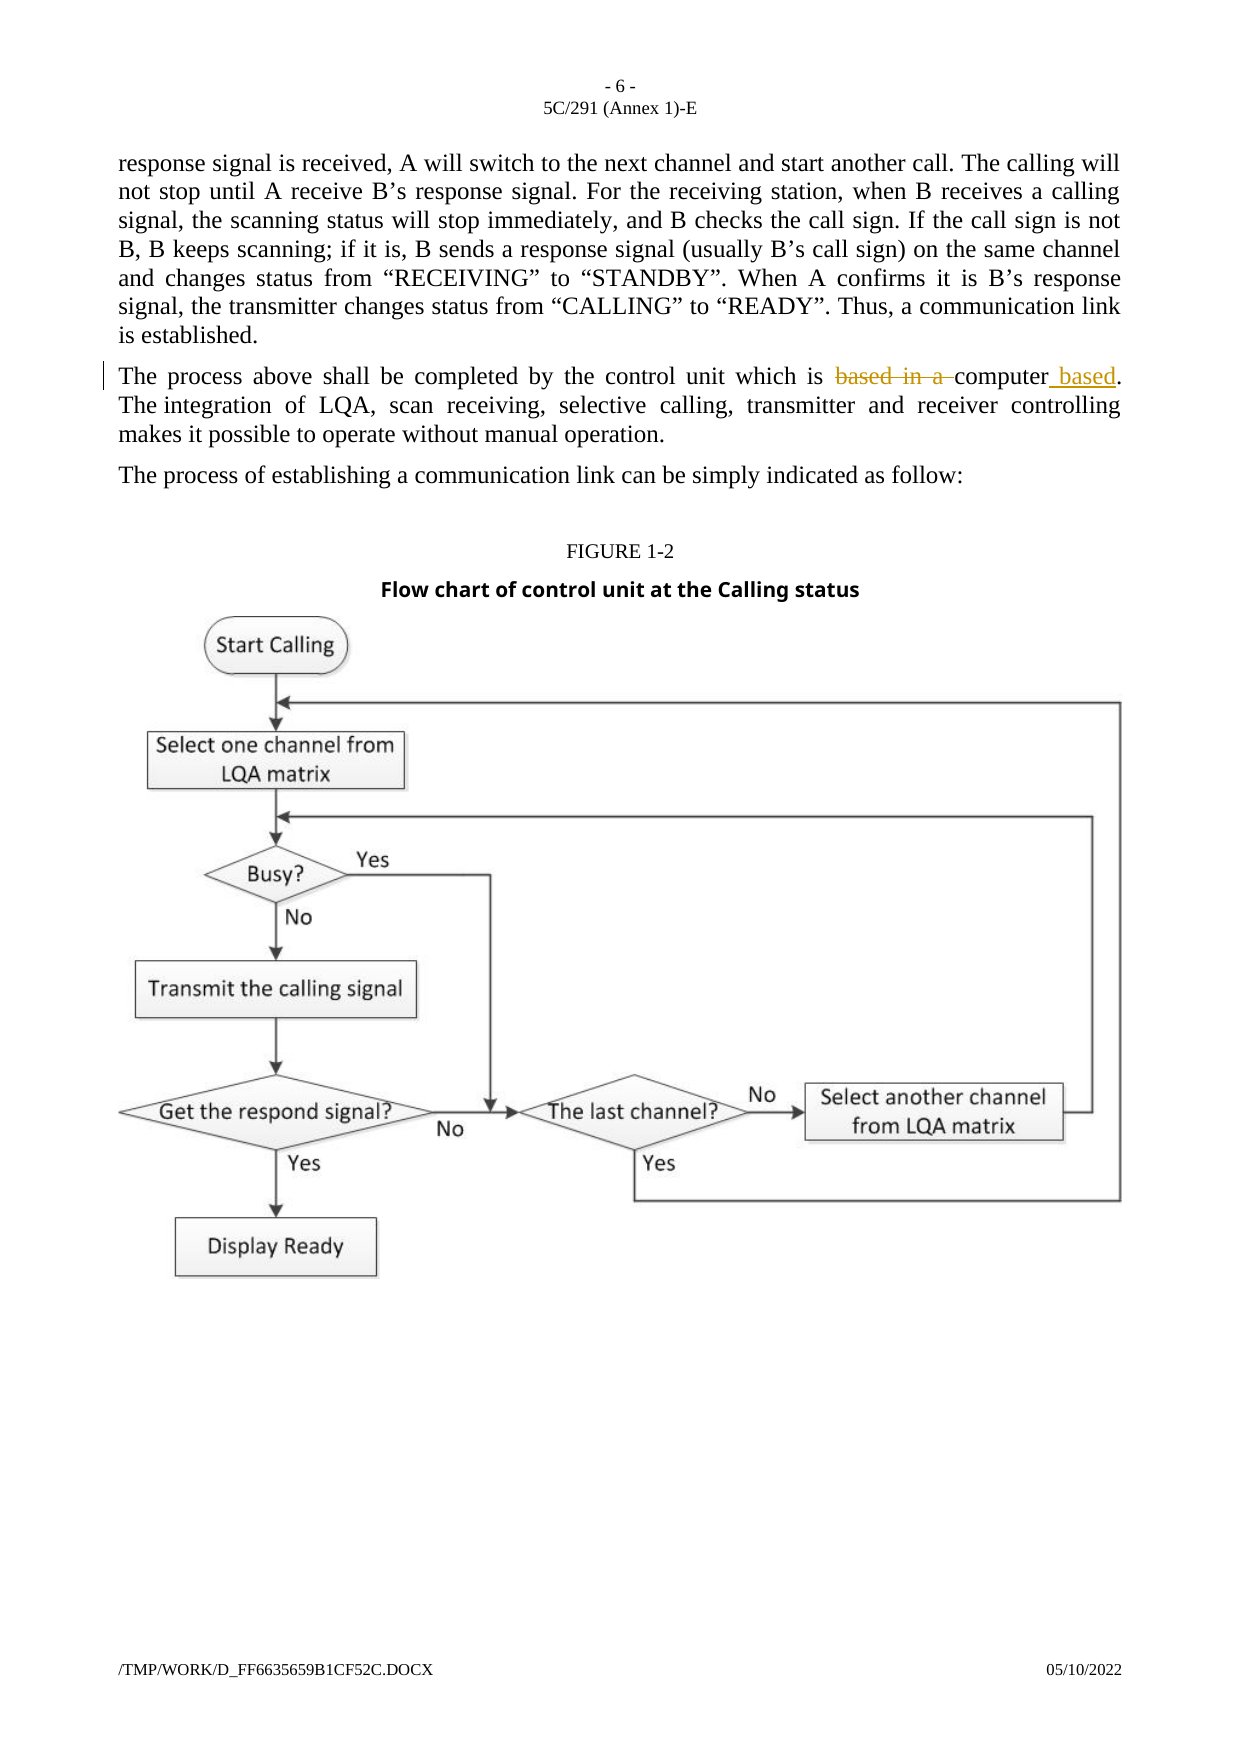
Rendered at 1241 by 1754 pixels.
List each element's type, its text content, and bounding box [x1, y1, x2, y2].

text The process of establishing a communication link can be simply indicated as follow: [118, 460, 1122, 489]
text FIGURE 1-2 [118, 539, 1122, 563]
title Flow chart of control unit at the Calling status [118, 576, 1122, 604]
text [118, 148, 1122, 349]
text The process above shall be completed by the control unit which is computer. The integration of LQA, scan receiving, selective calling, transmitter and receiver controlling makes it possible to operate without manual operation. [118, 361, 1122, 448]
picture [118, 616, 1122, 1279]
